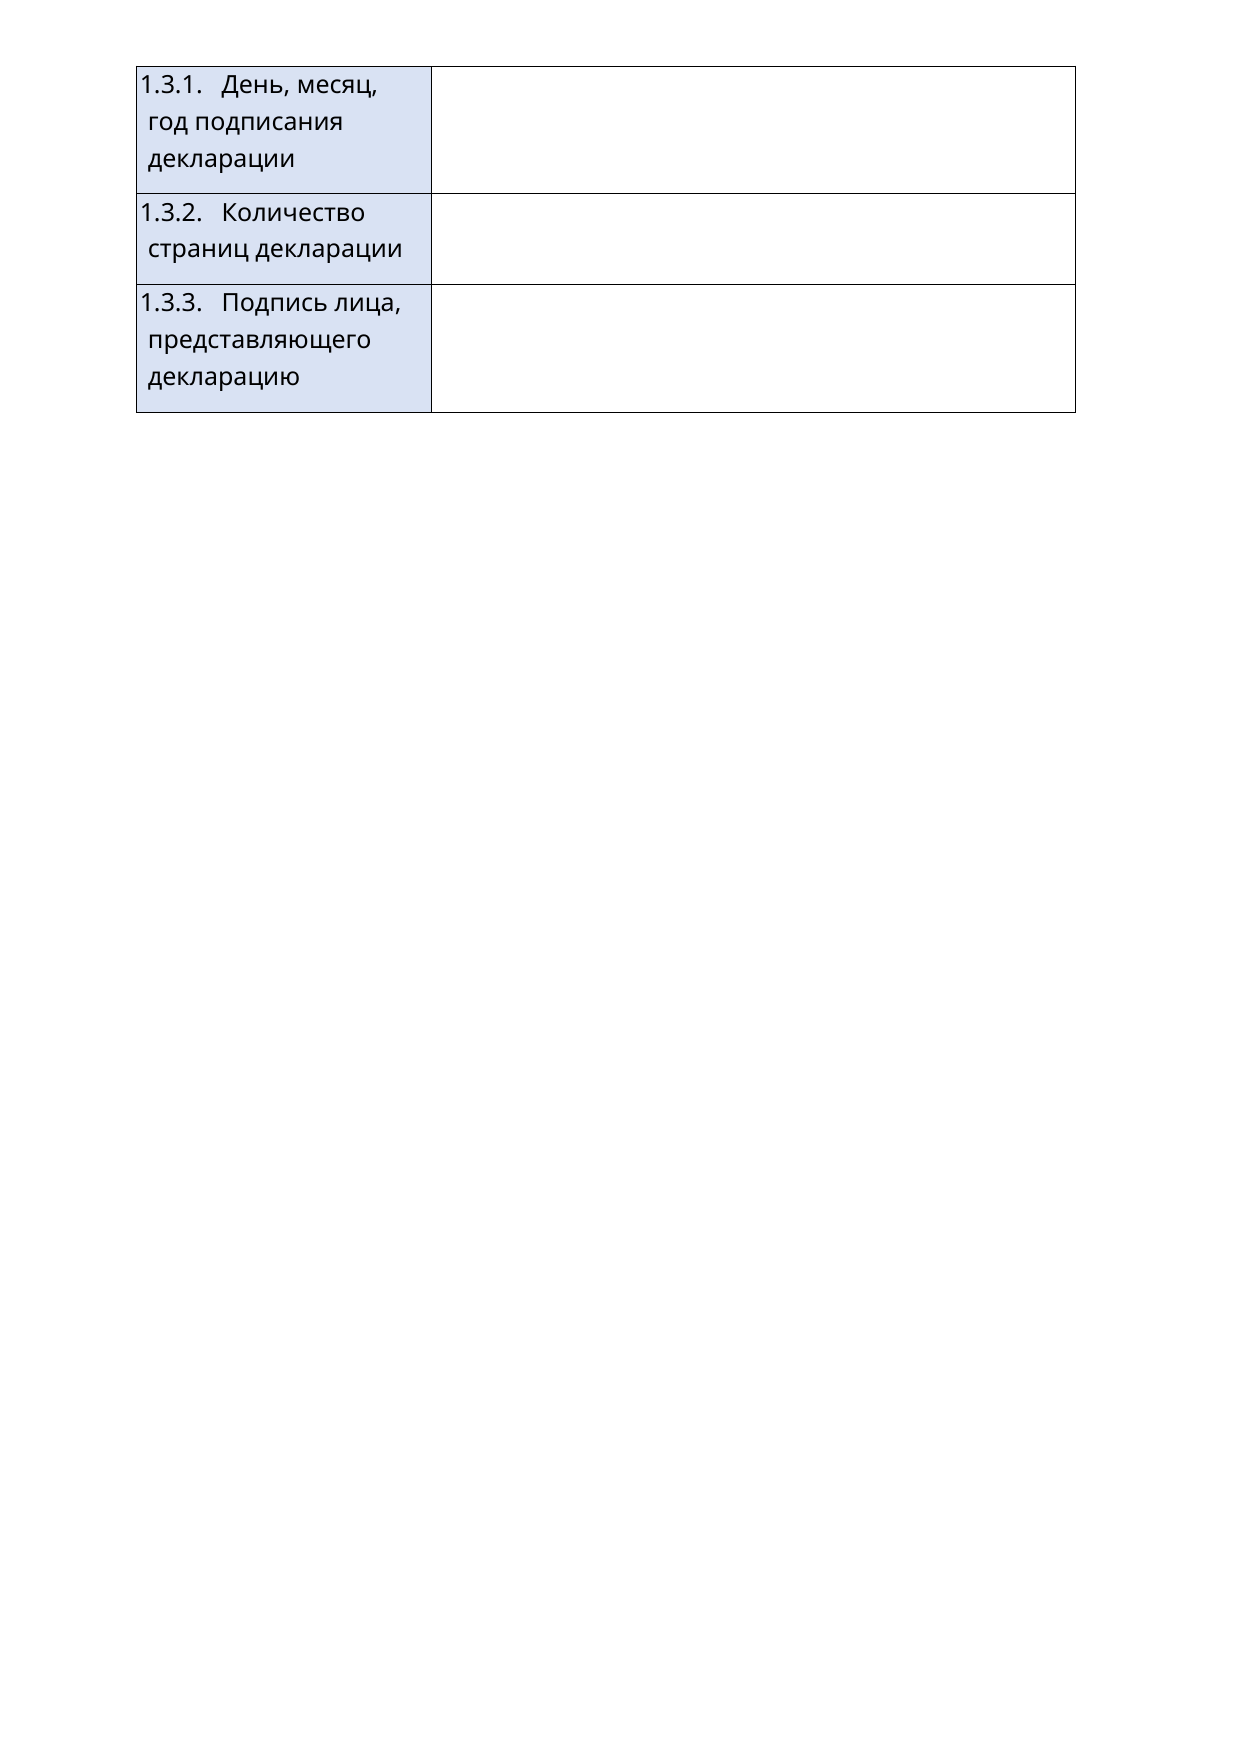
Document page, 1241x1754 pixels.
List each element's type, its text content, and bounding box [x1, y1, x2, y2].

table_cell Подпись лица, представляющего декларацию [137, 285, 431, 412]
table_cell Количество страниц декларации [137, 194, 431, 284]
table_cell [432, 194, 1075, 284]
table_header [432, 67, 1075, 193]
table_cell [432, 285, 1075, 412]
table_header День, месяц, год подписания декларации [137, 67, 431, 193]
